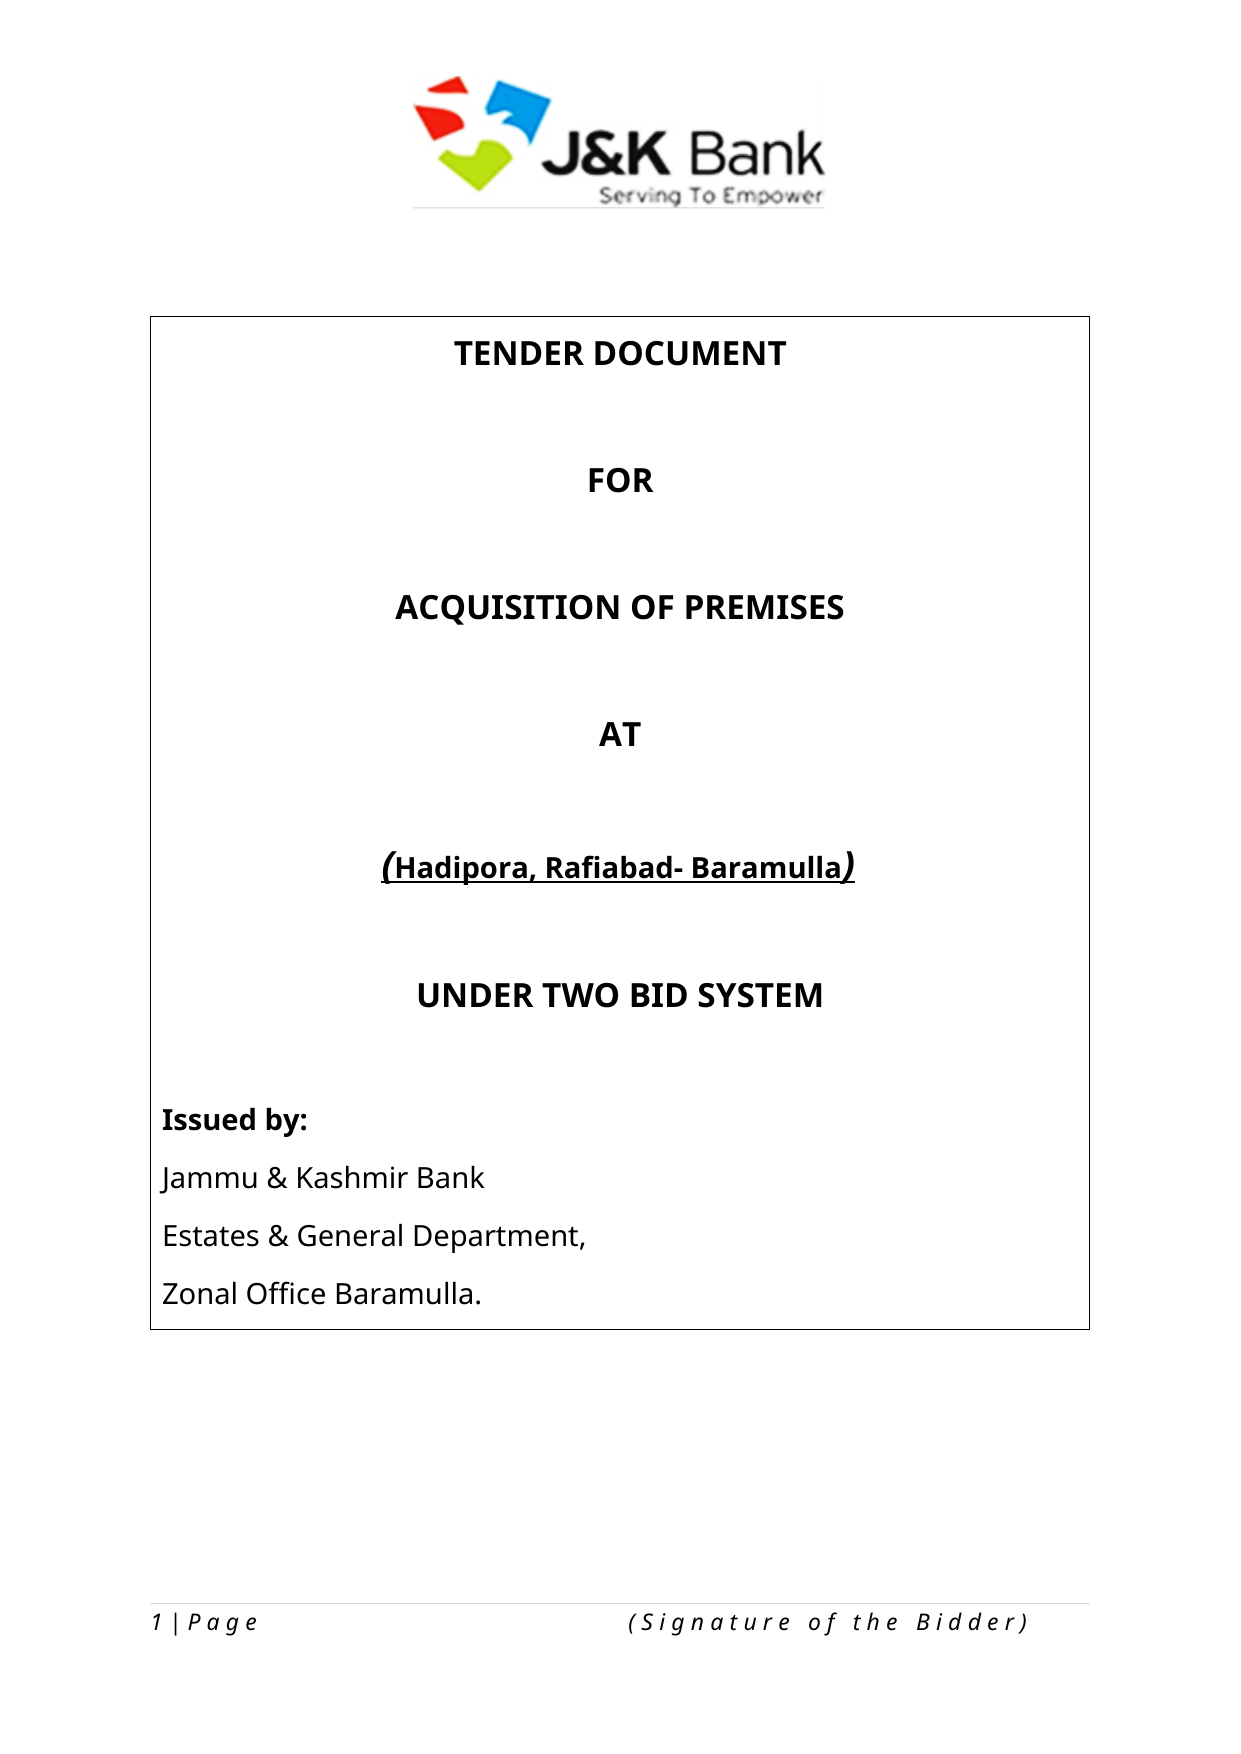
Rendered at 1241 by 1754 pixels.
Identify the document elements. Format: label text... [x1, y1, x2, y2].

table_header TENDER DOCUMENT FOR ACQUISITION OF PREMISES AT (Hadipora, Rafiabad- Baramulla) UNDER TWO BID SYSTEM Issued by: Jammu & Kashmir Bank Estates & General Department, Zonal Office Baramulla. [151, 317, 1089, 1329]
picture [413, 76, 828, 210]
